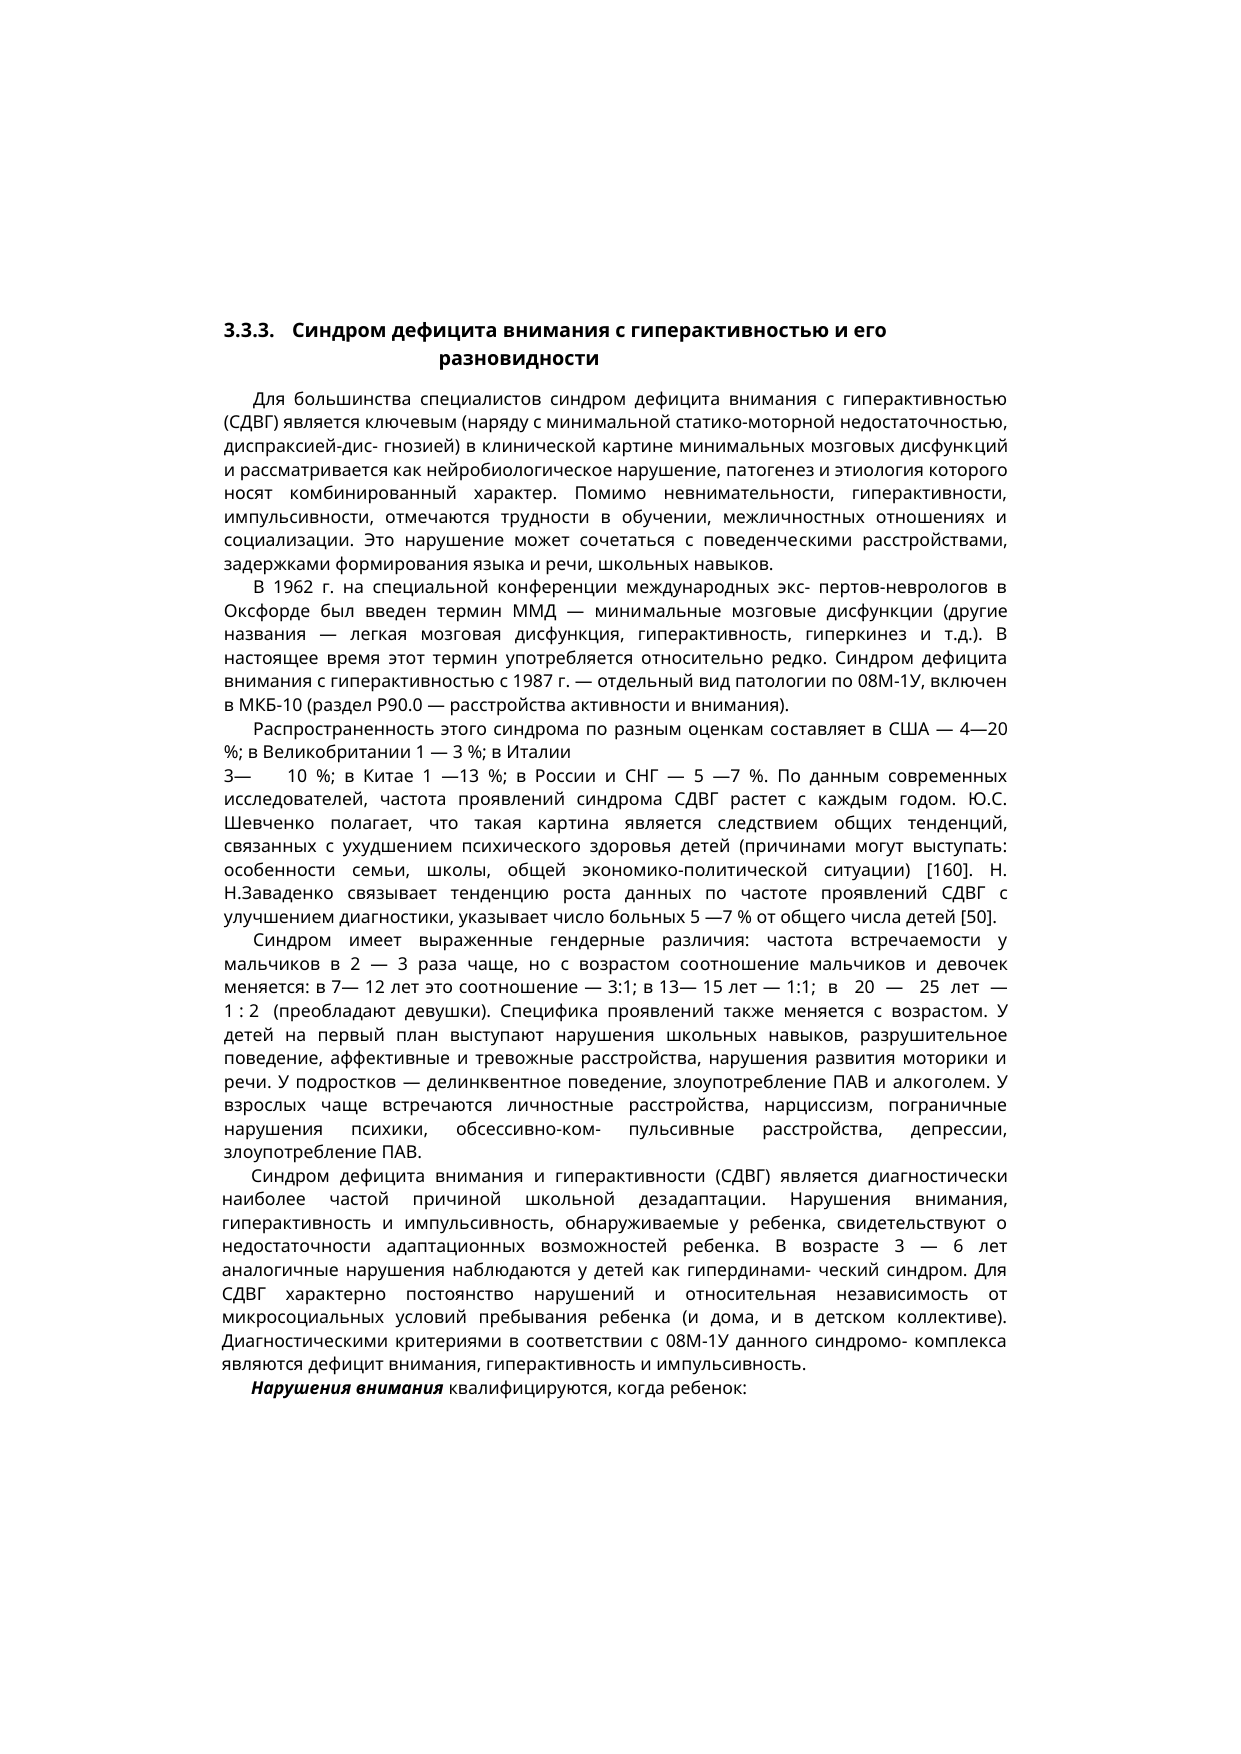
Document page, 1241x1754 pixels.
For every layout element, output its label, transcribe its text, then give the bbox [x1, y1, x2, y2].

text Для большинства специалистов синдром дефицита внимания с гиперактивностью (СДВГ) является ключевым (наряду с минимальной статико-моторной недостаточностью, диспраксией-дис- гнозией) в клинической картине минимальных мозговых дисфункций и рассматривается как нейробиологическое нарушение, патогенез и этиология которого носят комбинированный характер. Помимо невнимательности, гиперактивности, импульсивности, отмечаются трудности в обучении, межличностных отношениях и социализации. Это нарушение может сочетаться с поведенческими расстройствами, задержками формирования языка и речи, школьных навыков. [224, 387, 1008, 575]
text Синдром имеет выраженные гендерные различия: частота встречаемости у мальчиков в 2 — 3 раза чаще, но с возрастом соотношение мальчиков и девочек меняется: в 7— 12 лет это соотношение — 3:1; в 13— 15 лет — 1:1; в 20 — 25 лет —1:2 (преобладают девушки). Специфика проявлений также меняется с возрастом. У детей на первый план выступают нарушения школьных навыков, разрушительное поведение, аффективные и тревожные расстройства, нарушения развития моторики и речи. У подростков — делинквентное поведение, злоупотребление ПАВ и алкоголем. У взрослых чаще встречаются личностные расстройства, нарциссизм, пограничные нарушения психики, обсессивно-ком- пульсивные расстройства, депрессии, злоупотребление ПАВ. [224, 928, 1008, 1163]
text Синдром дефицита внимания и гиперактивности (СДВГ) является диагностически наиболее частой причиной школьной дезадаптации. Нарушения внимания, гиперактивность и импульсивность, обнаруживаемые у ребенка, свидетельствуют о недостаточности адаптационных возможностей ребенка. В возрасте 3 — 6 лет аналогичные нарушения наблюдаются у детей как гипердинами- ческий синдром. Для СДВГ характерно постоянство нарушений и относительная независимость от микросоциальных условий пребывания ребенка (и дома, и в детском коллективе). Диагностическими критериями в соответствии с 08М-1У данного синдромо- комплекса являются дефицит внимания, гиперактивность и импульсивность. [222, 1163, 1008, 1375]
text Распространенность этого синдрома по разным оценкам составляет в США — 4—20 %; в Великобритании 1 — 3 %; в Италии [224, 716, 1008, 763]
text В 1962 г. на специальной конференции международных экс- пертов-неврологов в Оксфорде был введен термин ММД — минимальные мозговые дисфункции (другие названия — легкая мозговая дисфункция, гиперактивность, гиперкинез и т.д.). В настоящее время этот термин употребляется относительно редко. Синдром дефицита внимания с гиперактивностью с 1987 г. — отдельный вид патологии по 08М-1У, включен в МКБ-10 (раздел Р90.0 — расстройства активности и внимания). [224, 575, 1008, 716]
list 10 %; в Китае 1 —13 %; в России и СНГ — 5 —7 %. По данным современных исследователей, частота проявлений синдрома СДВГ растет с каждым годом. Ю.С. Шевченко полагает, что такая картина является следствием общих тенденций, связанных с ухудшением психического здоровья детей (причинами могут выступать: особенности семьи, школы, общей экономико-политической ситуации) [160]. Н. Н.Заваденко связывает тенденцию роста данных по частоте проявлений СДВГ с улучшением диагностики, указывает число больных 5 —7 % от общего числа детей [50]. [224, 763, 1008, 928]
text Нарушения внимания квалифицируются, когда ребенок: [222, 1375, 1010, 1399]
list Синдром дефицита внимания с гиперактивностью и его разновидности [224, 316, 1008, 371]
